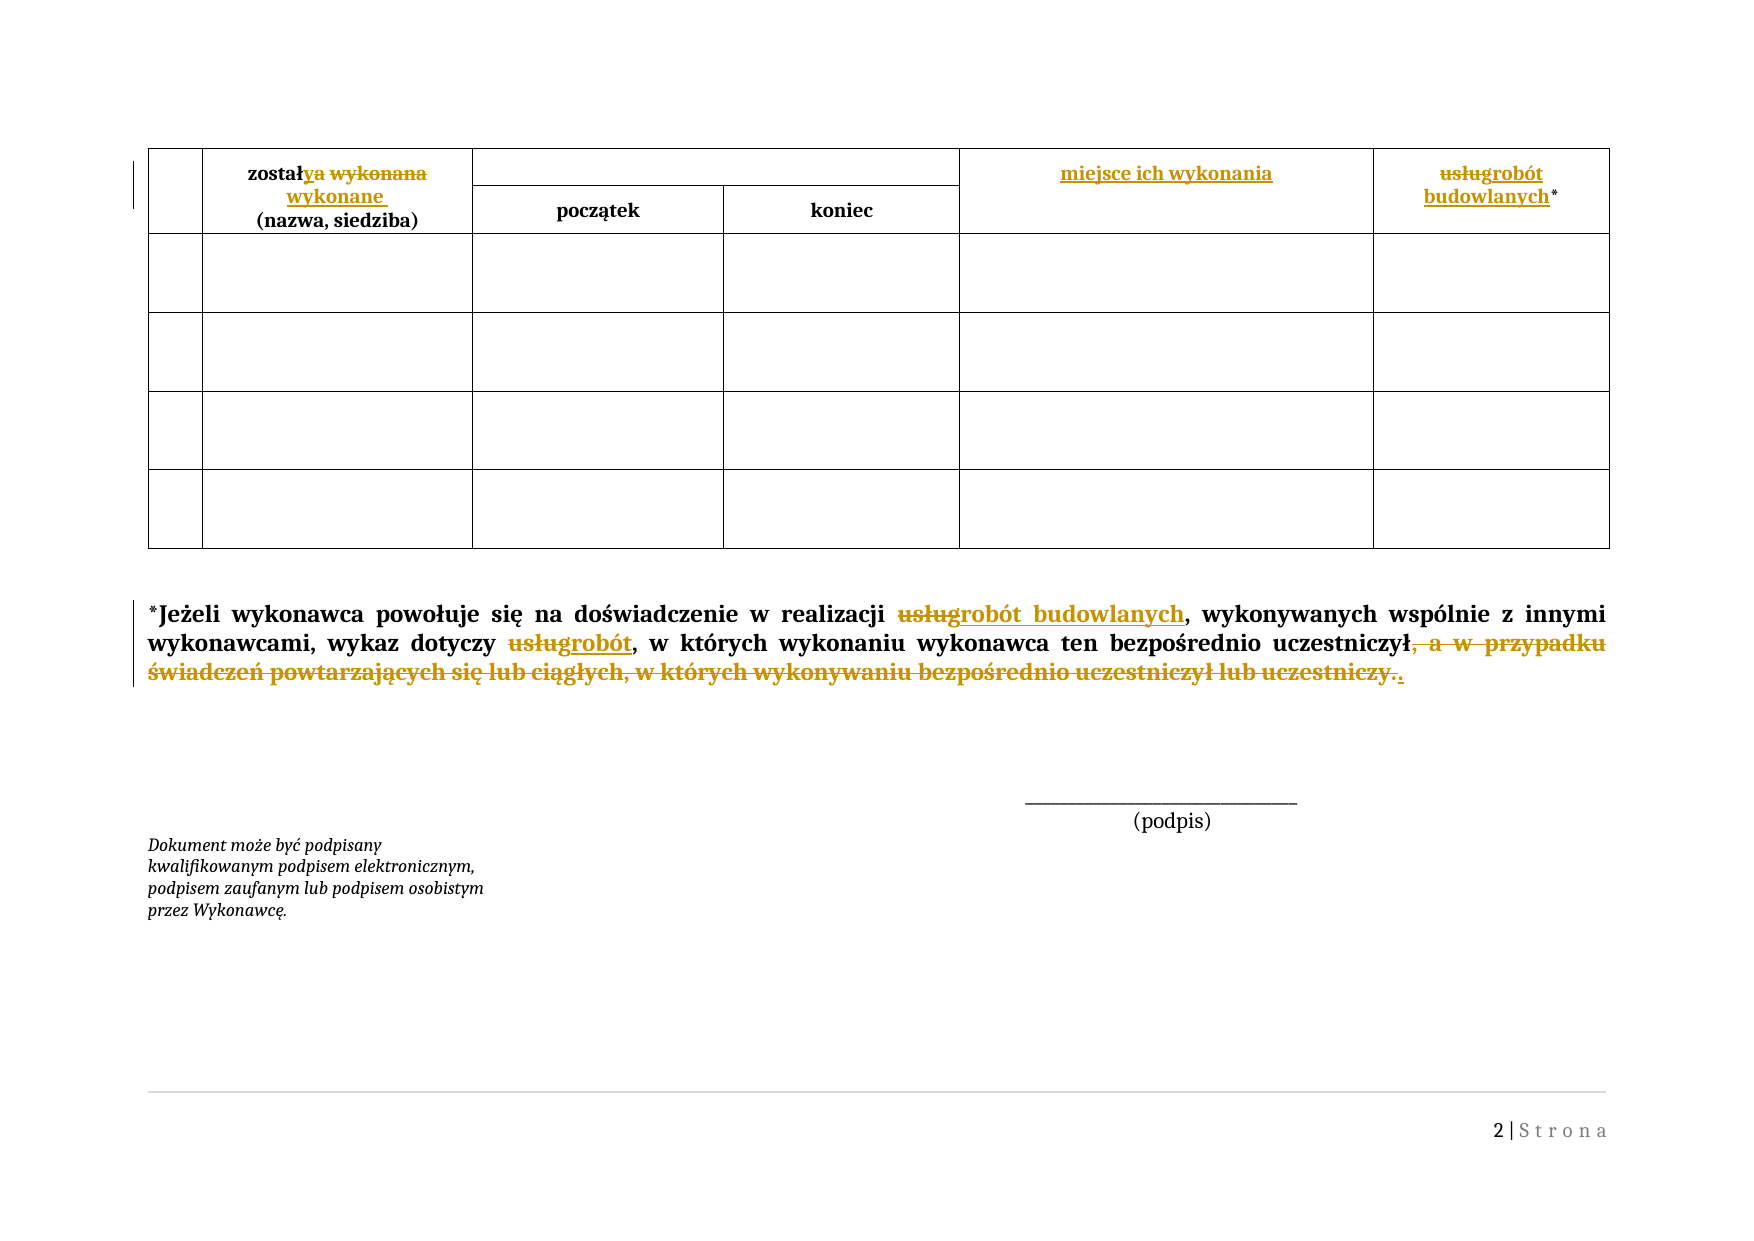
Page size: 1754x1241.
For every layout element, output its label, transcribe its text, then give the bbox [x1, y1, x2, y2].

table_cell [1374, 392, 1609, 469]
text Dokument może być podpisany [148, 834, 1606, 856]
table_cell [149, 470, 202, 548]
table_cell [473, 313, 723, 391]
table_cell [149, 234, 202, 312]
table_cell [960, 234, 1373, 312]
table_cell [473, 392, 723, 469]
text ________________________________ (podpis) [738, 782, 1606, 834]
table_cell koniec [724, 186, 959, 233]
table_cell [203, 470, 472, 548]
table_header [473, 149, 959, 185]
table_cell [149, 313, 202, 391]
table_cell początek [473, 186, 723, 233]
table_cell [724, 234, 959, 312]
table_cell [724, 392, 959, 469]
table_cell [960, 470, 1373, 548]
table_header Rodzaj wykonanych [960, 149, 1373, 233]
text podpisem zaufanym lub podpisem osobistym [148, 877, 1606, 899]
table_cell [724, 470, 959, 548]
table_cell [473, 470, 723, 548]
text przez Wykonawcę. [148, 899, 1606, 921]
text kwalifikowanym podpisem elektronicznym, [148, 856, 1606, 877]
table_cell [724, 313, 959, 391]
table_cell [960, 313, 1373, 391]
table_cell [1374, 470, 1609, 548]
table_cell [1374, 313, 1609, 391]
table_cell [203, 392, 472, 469]
table_cell [960, 392, 1373, 469]
table_cell [1374, 234, 1609, 312]
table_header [203, 149, 472, 233]
table_cell [473, 234, 723, 312]
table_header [1374, 149, 1609, 233]
table_header Lp. [149, 149, 202, 233]
table_cell [203, 313, 472, 391]
table_cell [203, 234, 472, 312]
text *Jeżeli wykonawca powołuje się na doświadczenie w realizacji , wykonywanych wspólnie z innymi wykonawcami, wykaz dotyczy , w których wykonaniu wykonawca ten bezpośrednio uczestniczył [148, 600, 1606, 687]
table_cell [149, 392, 202, 469]
